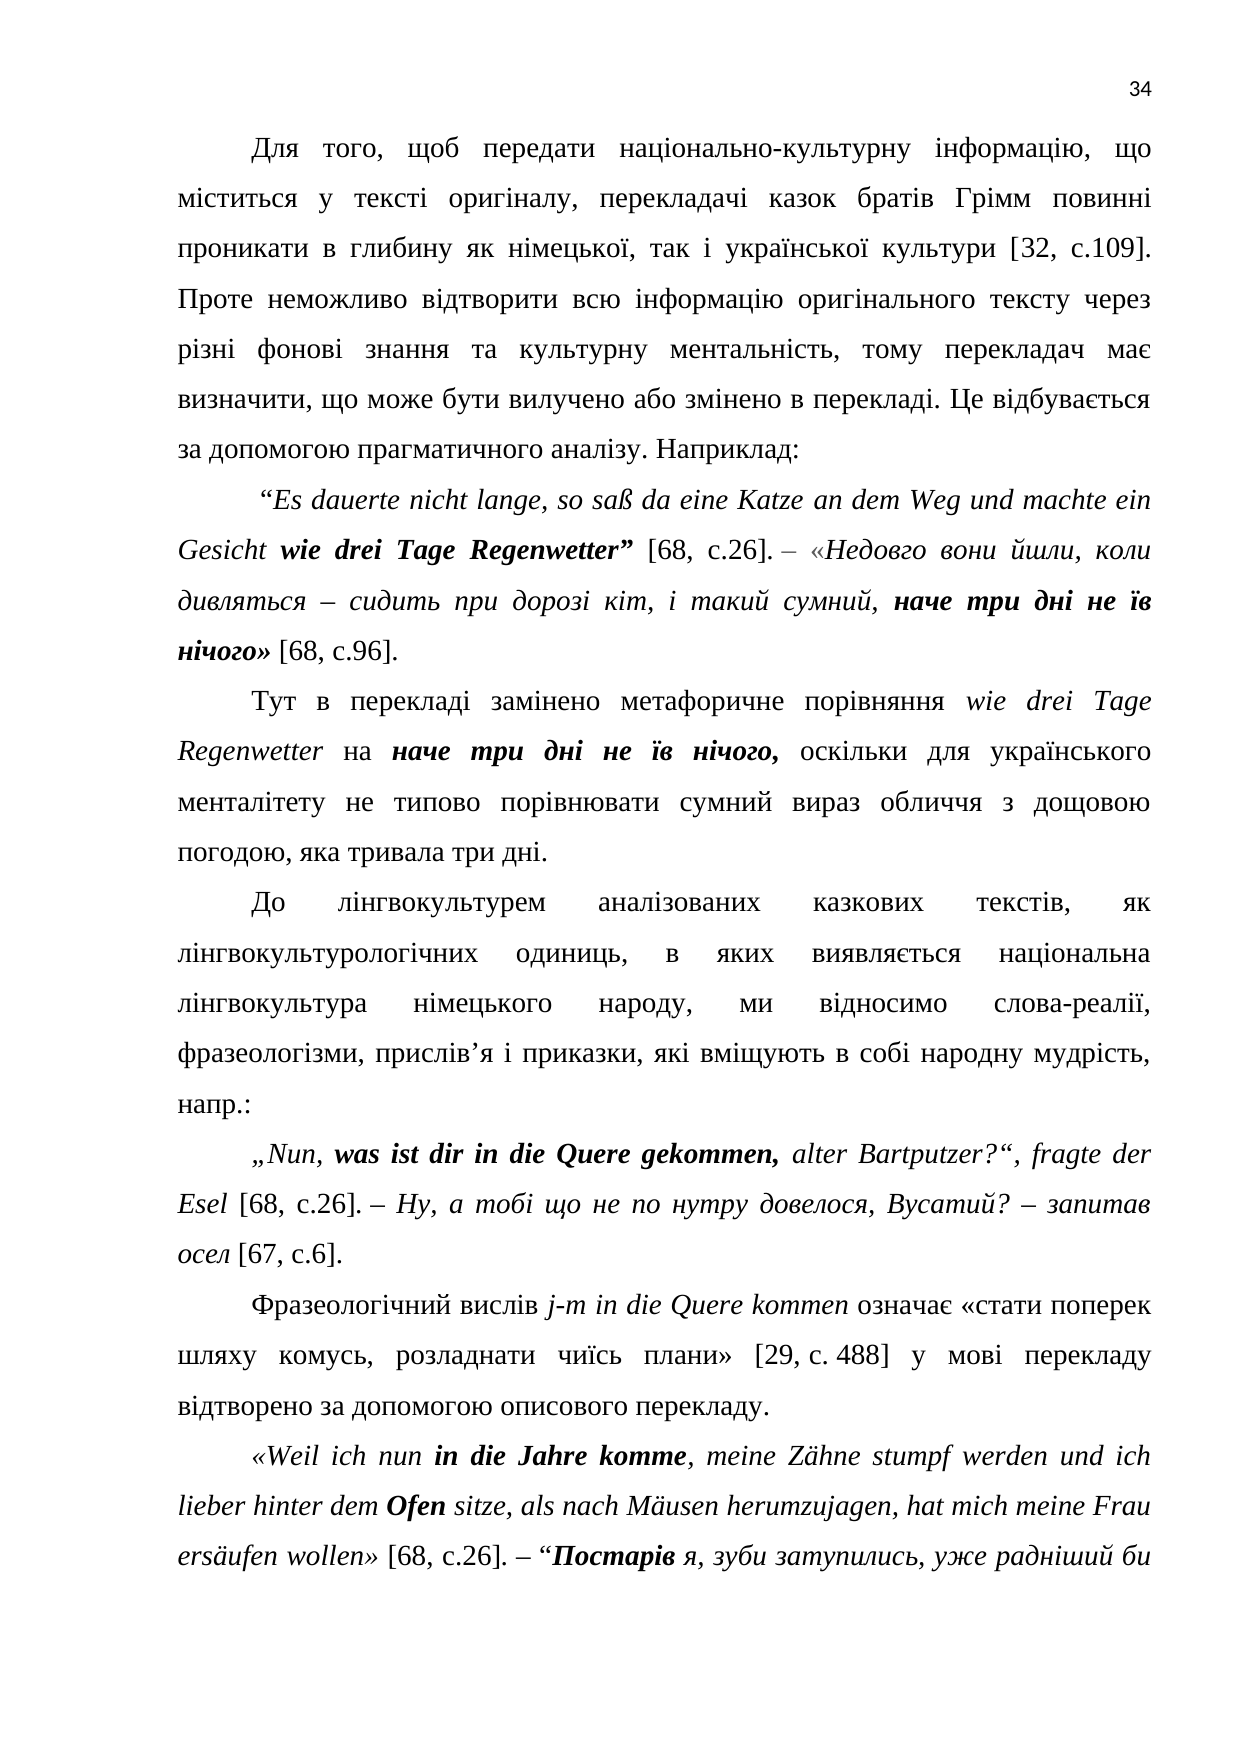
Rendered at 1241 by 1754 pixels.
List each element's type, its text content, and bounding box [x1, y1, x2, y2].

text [177, 1438, 1152, 1572]
text Фразеологічний вислів j-m in die Quere kommen означає «стати поперек шляху комусь, розладнати чиїсь плани» [29, с. 488] у мові перекладу відтворено за допомогою описового перекладу. [177, 1287, 1152, 1421]
text Для того, щоб передати національно-культурну інформацію, що міститься у тексті оригіналу, перекладачі казок братів Грімм повинні проникати в глибину як німецької, так і української культури [32, c.109]. Проте неможливо відтворити всю інформацію оригінального тексту через різні фонові знання та культурну ментальність, тому перекладач має визначити, що може бути вилучено або змінено в перекладі. Це відбувається за допомогою прагматичного аналізу. Наприклад: [177, 130, 1152, 465]
text Тут в перекладі замінено метафоричне порівняння wie drei Tage Regenwetter на наче три дні не їв нічого, оскільки для українського менталітету не типово порівнювати сумний вираз обличчя з дощовою погодою, яка тривала три дні. [177, 683, 1152, 868]
text До лінгвокультурем аналізованих казкових текстів, як лінгвокультурологічних одиниць, в яких виявляється національна лінгвокультура німецького народу, ми відносимо слова-реалії, фразеологізми, прислів’я і приказки, які вміщують в собі народну мудрість, напр.: [177, 884, 1152, 1119]
text „Nun, was ist dir in die Quere gekommen, alter Bartputzer?“, fragte der Esel [68, с.26]. – Ну, а тобі що не по нутру довелося, Вусатий? – запитав осел [67, с.6]. [177, 1136, 1152, 1270]
text “Es dauerte nicht lange, so saß da eine Katze an dem Weg und machte ein Gesicht wie drei Tage Regenwetter” [68, с.26]. – «Недовго вони йшли, коли дивляться – сидить при дорозі кіт, і такий сумний, наче три дні не їв нічого» [68, с.96]. [177, 482, 1152, 666]
